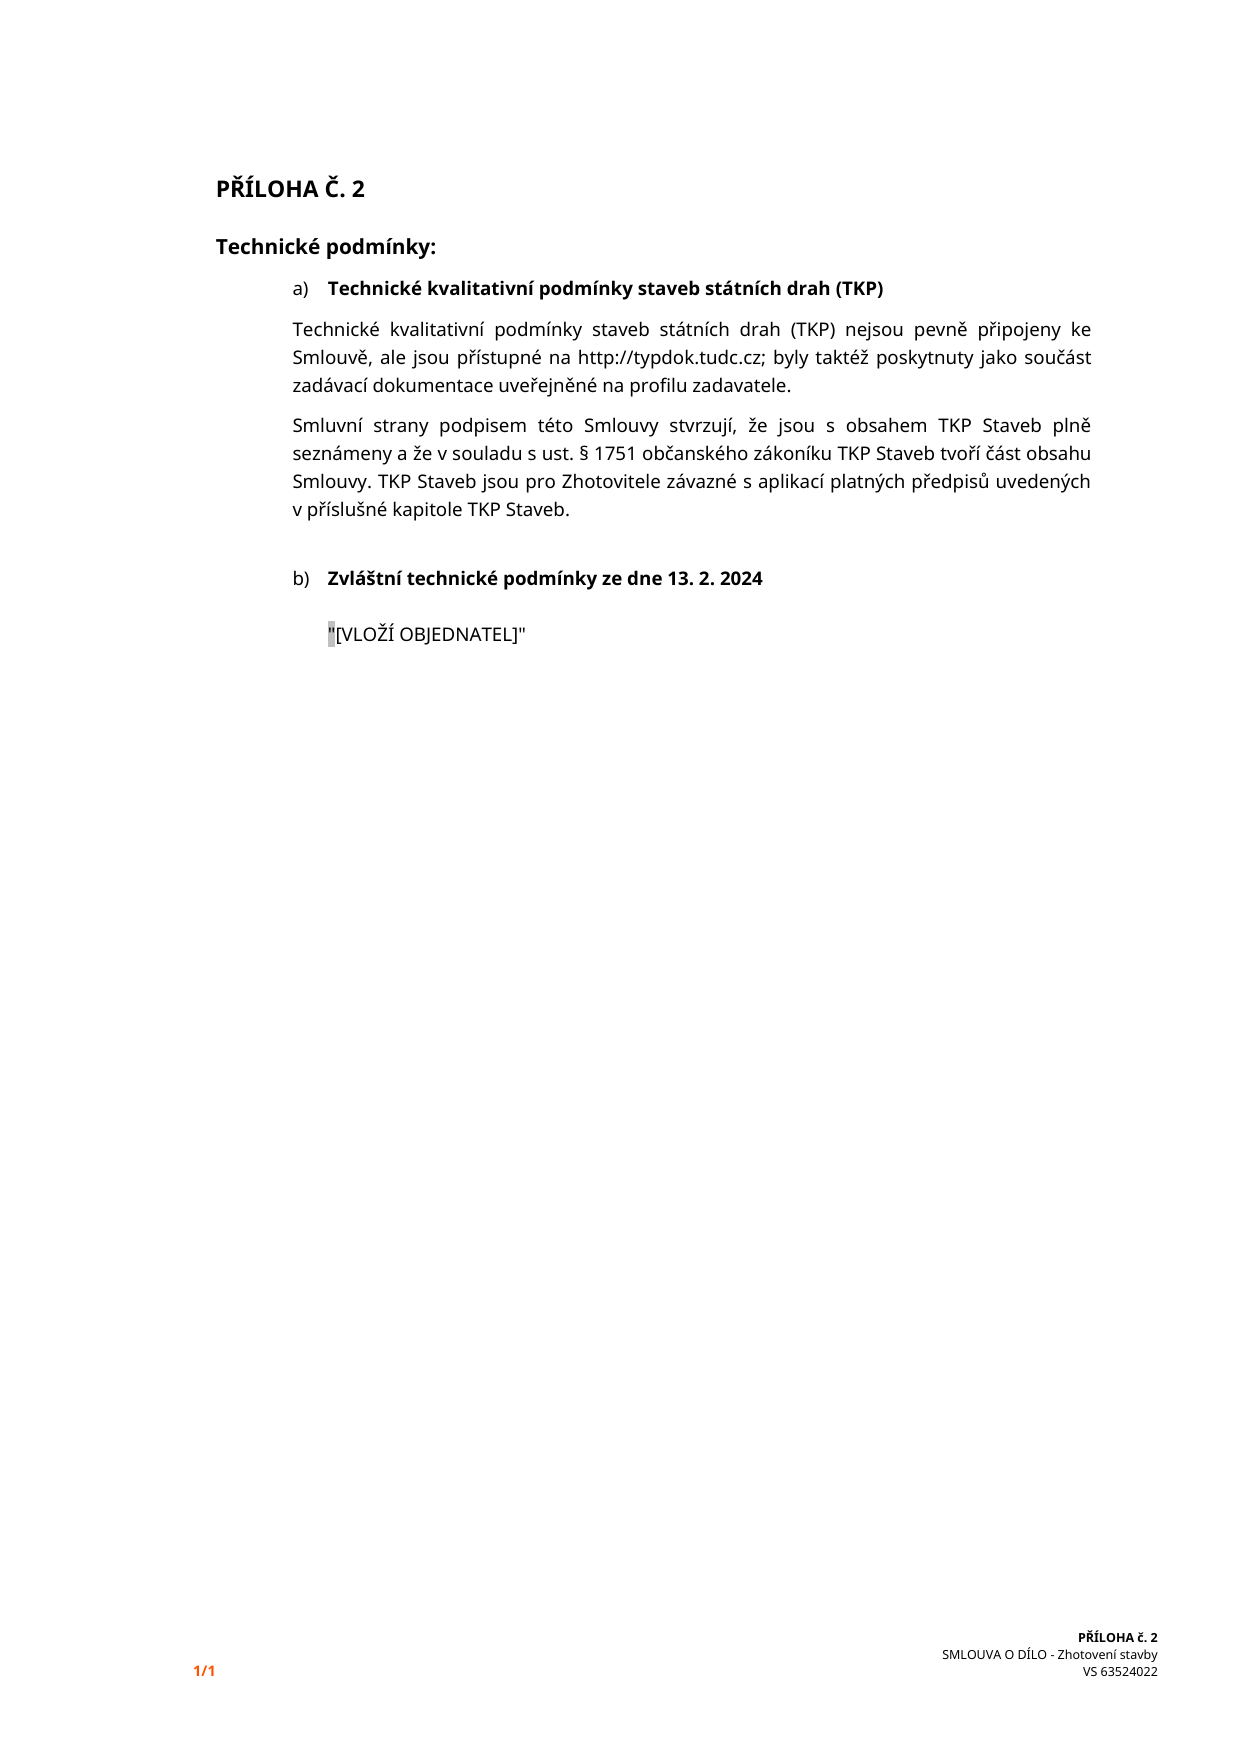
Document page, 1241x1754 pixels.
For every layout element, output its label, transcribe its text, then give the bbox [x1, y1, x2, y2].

text Technické podmínky: [216, 232, 1093, 260]
text Technické kvalitativní podmínky staveb státních drah (TKP) nejsou pevně připojeny ke Smlouvě, ale jsou přístupné na http://typdok.tudc.cz; byly taktéž poskytnuty jako součást zadávací dokumentace uveřejněné na profilu zadavatele. [292, 316, 1093, 398]
text Příloha č. 2 [216, 172, 1093, 204]
text Smluvní strany podpisem této Smlouvy stvrzují, že jsou s obsahem TKP Staveb plně seznámeny a že v souladu s ust. § 1751 občanského zákoníku TKP Staveb tvoří část obsahu Smlouvy. TKP Staveb jsou pro Zhotovitele závazné s aplikací platných předpisů uvedených v příslušné kapitole TKP Staveb. [292, 413, 1093, 522]
list Technické kvalitativní podmínky staveb státních drah (TKP) [292, 276, 1093, 301]
text Zvláštní technické podmínky ze dne 13. 2. 2024 [292, 565, 1093, 591]
